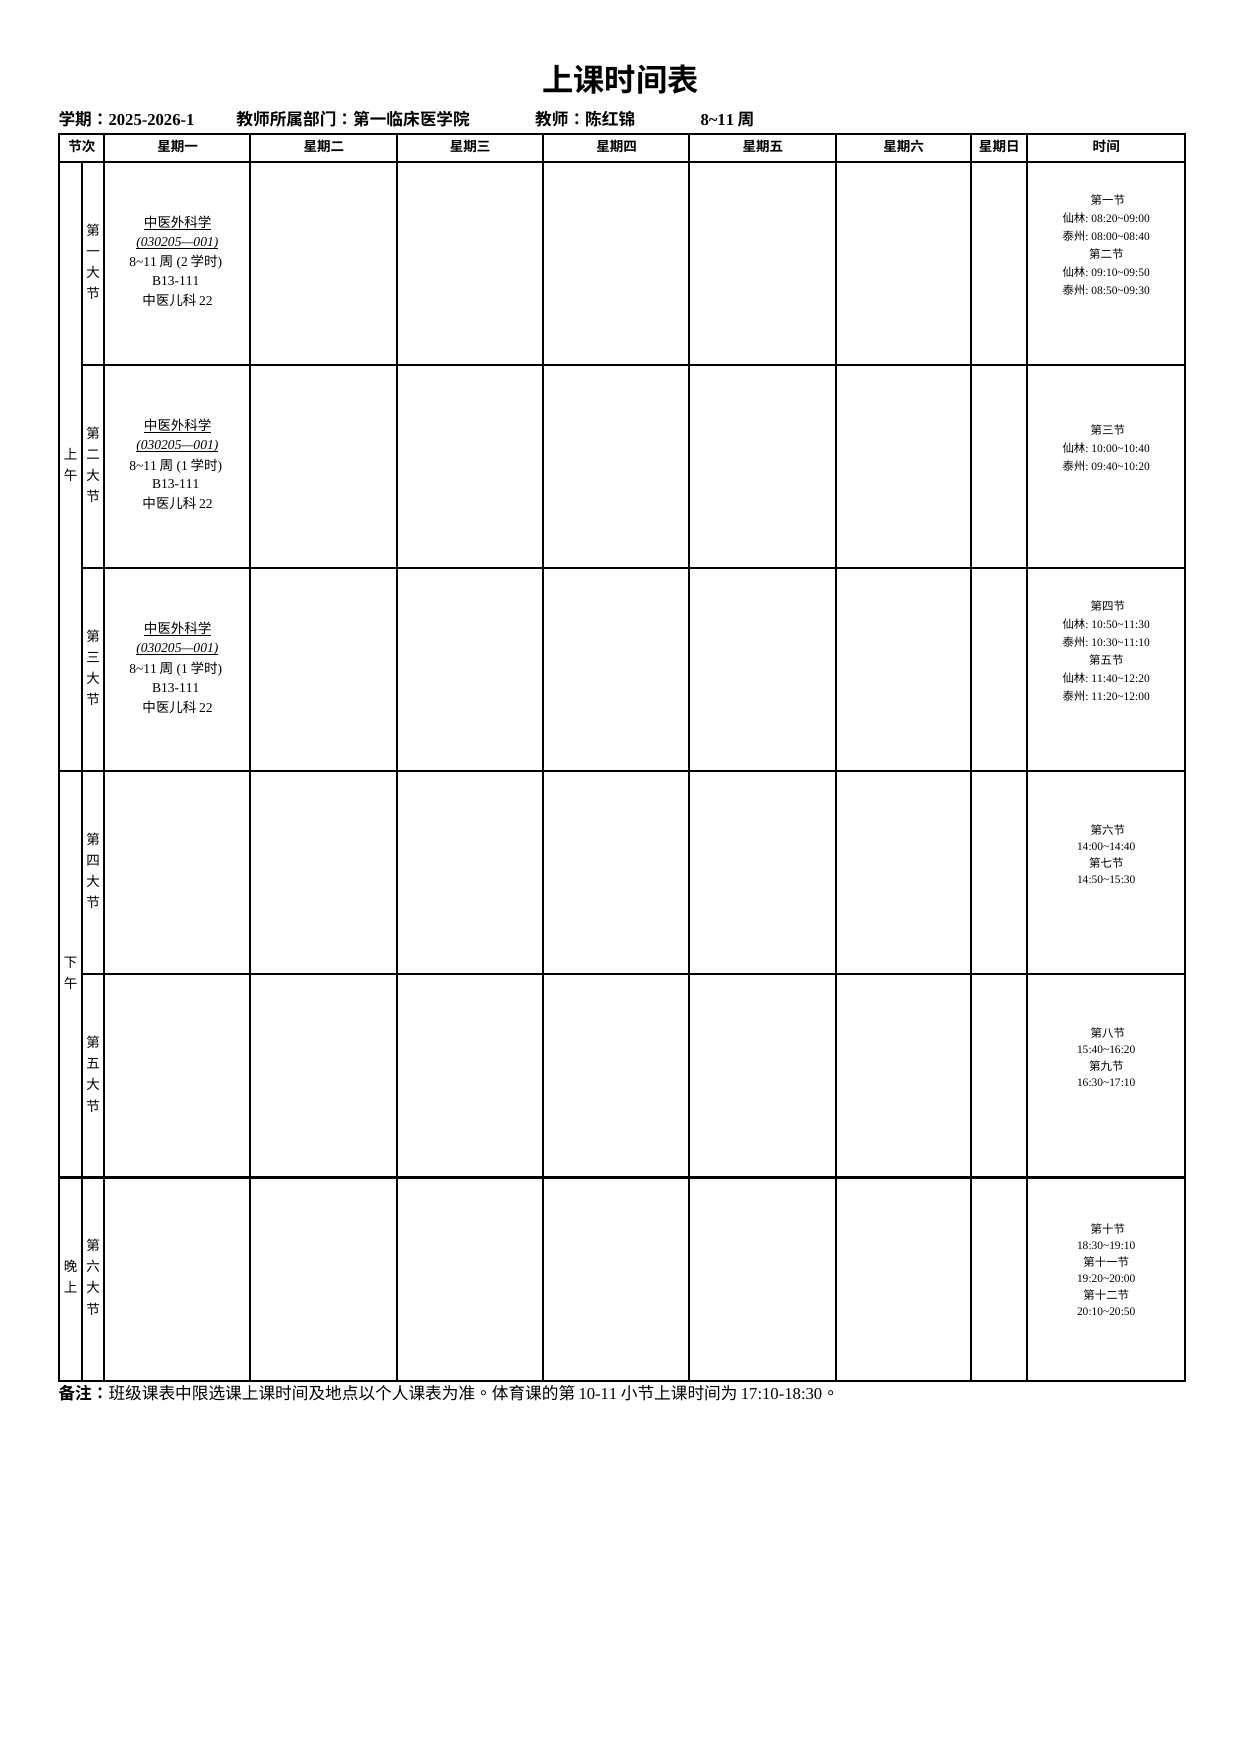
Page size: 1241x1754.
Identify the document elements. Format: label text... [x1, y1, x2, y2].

table_cell 第一节 仙林: 08:20~09:00 泰州: 08:00~08:40 第二节 仙林: 09:10~09:50 泰州: 08:50~09:30 [1028, 163, 1184, 364]
table_cell 第三大节 [83, 569, 103, 770]
table_cell 第一大节 [83, 163, 103, 364]
table_cell [544, 772, 688, 973]
table_cell [837, 366, 970, 567]
table_cell [251, 366, 396, 567]
table_cell [544, 1179, 688, 1379]
table_cell [837, 163, 970, 364]
table_cell [972, 975, 1026, 1176]
table_cell [544, 163, 688, 364]
table_cell 中医外科学 (030205—001) 8~11周 (2学时) B13-111 中医儿科22 [105, 163, 249, 364]
table_cell 中医外科学 (030205—001) 8~11周 (1学时) B13-111 中医儿科22 [105, 366, 249, 567]
table_header 星期四 [544, 135, 688, 161]
table_cell [690, 163, 835, 364]
table_cell [972, 366, 1026, 567]
table_header 星期二 [251, 135, 396, 161]
table_cell 第四大节 [83, 772, 103, 973]
text 备注：班级课表中限选课上课时间及地点以个人课表为准。体育课的第10-11小节上课时间为17:10-18:30。 [58, 1382, 1182, 1404]
table_cell [398, 569, 542, 770]
table_header 星期三 [398, 135, 542, 161]
table_cell [690, 1179, 835, 1379]
table_cell [544, 569, 688, 770]
table_cell [690, 366, 835, 567]
table_cell 第四节 仙林: 10:50~11:30 泰州: 10:30~11:10 第五节 仙林: 11:40~12:20 泰州: 11:20~12:00 [1028, 569, 1184, 770]
table_cell [398, 975, 542, 1176]
table_cell 第五大节 [83, 975, 103, 1176]
table_header 星期六 [837, 135, 970, 161]
table_cell [105, 975, 249, 1176]
table_cell 第二大节 [83, 366, 103, 567]
table_header 时间 [1028, 135, 1184, 161]
table_cell [251, 975, 396, 1176]
table_cell 下午 [60, 772, 81, 1176]
table_cell 上午 [60, 163, 81, 770]
table_cell [690, 975, 835, 1176]
table_cell [251, 163, 396, 364]
table_cell [972, 569, 1026, 770]
table_cell [972, 1179, 1026, 1379]
table_cell [251, 569, 396, 770]
table_cell [105, 1179, 249, 1379]
table_cell [544, 366, 688, 567]
table_cell [398, 772, 542, 973]
table_cell [544, 975, 688, 1176]
table_cell [251, 1179, 396, 1379]
text 上课时间表 [58, 58, 1182, 101]
table_cell [837, 569, 970, 770]
table_header 星期一 [105, 135, 249, 161]
table_cell [837, 975, 970, 1176]
table_cell 第八节 15:40~16:20 第九节 16:30~17:10 [1028, 975, 1184, 1176]
table_cell [251, 772, 396, 973]
table_cell [837, 1179, 970, 1379]
table_cell [398, 163, 542, 364]
text 学期：2025-2026-1 教师所属部门：第一临床医学院 教师：陈红锦 8~11周 [58, 107, 1182, 130]
table_cell [690, 569, 835, 770]
table_cell 晚上 [60, 1179, 81, 1379]
table_header 节次 [60, 135, 103, 161]
table_cell [972, 163, 1026, 364]
table_cell 第十节 18:30~19:10 第十一节 19:20~20:00 第十二节 20:10~20:50 [1028, 1179, 1184, 1379]
table_cell [972, 772, 1026, 973]
table_cell 第三节 仙林: 10:00~10:40 泰州: 09:40~10:20 [1028, 366, 1184, 567]
table_header 星期五 [690, 135, 835, 161]
table_cell 第六节 14:00~14:40 第七节 14:50~15:30 [1028, 772, 1184, 973]
table_header 星期日 [972, 135, 1026, 161]
table_cell [398, 1179, 542, 1379]
table_cell [837, 772, 970, 973]
table_cell 中医外科学 (030205—001) 8~11周 (1学时) B13-111 中医儿科22 [105, 569, 249, 770]
table_cell [105, 772, 249, 973]
table_cell [398, 366, 542, 567]
table_cell 第六大节 [83, 1179, 103, 1379]
table_cell [690, 772, 835, 973]
